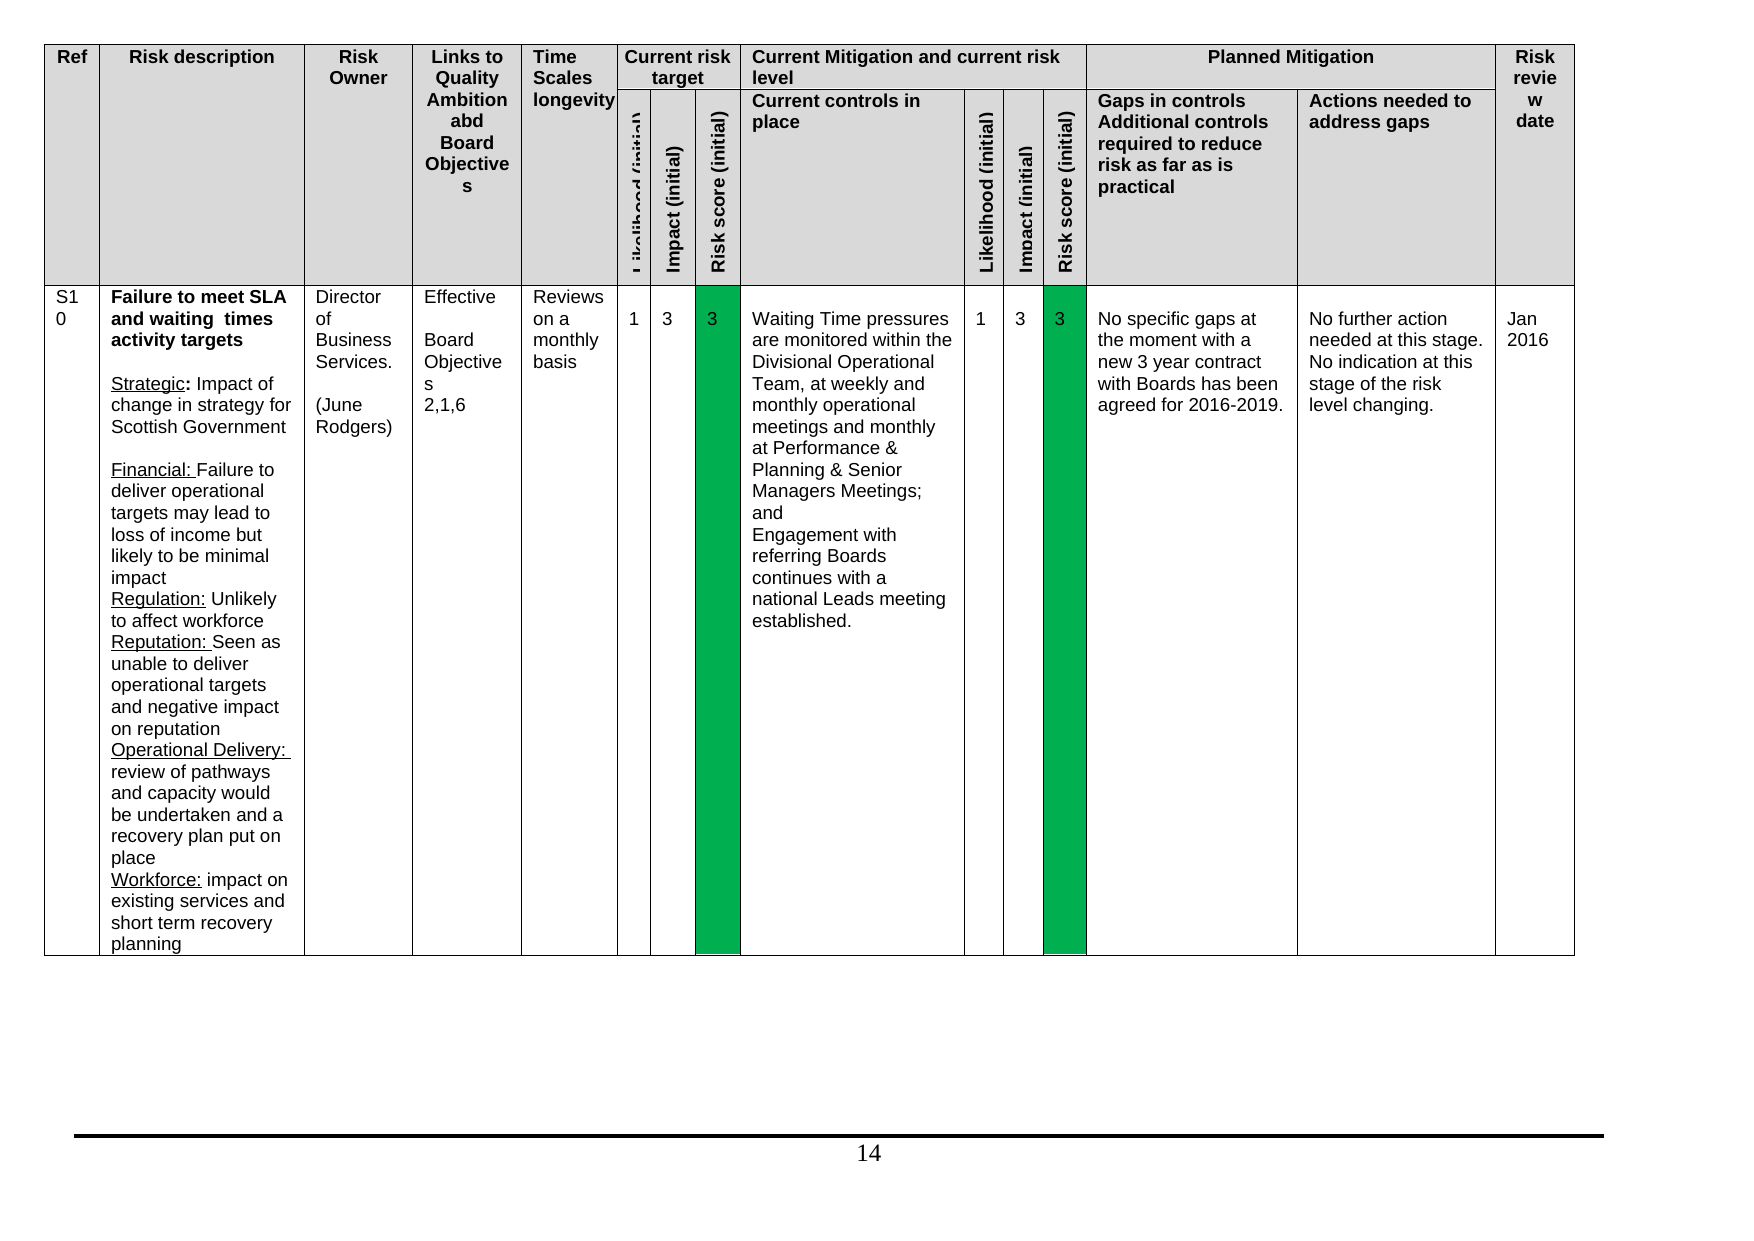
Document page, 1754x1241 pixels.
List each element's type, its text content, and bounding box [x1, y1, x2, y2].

table_header Risk Owner [305, 45, 412, 285]
table_header Current risk target [618, 45, 740, 88]
table_cell Waiting Time pressures are monitored within the Divisional Operational Team, at weekly and monthly operational meetings and monthly at Performance & Planning & Senior Managers Meetings; and Engagement with referring Boards continues with a national Leads meeting established. [741, 286, 964, 954]
table_header Risk description [100, 45, 304, 285]
table_cell Risk score (initial) [696, 90, 740, 285]
table_header Links to Quality Ambition abd Board Objectives [413, 45, 521, 285]
table_cell 3 [696, 286, 740, 954]
table_cell No further action needed at this stage. No indication at this stage of the risk level changing. [1298, 286, 1495, 954]
table_header Risk review date [1496, 45, 1574, 285]
table_header Time Scales longevity [522, 45, 617, 285]
table_header Ref [45, 45, 99, 285]
table_cell Actions needed to address gaps [1298, 90, 1495, 285]
table_cell 3 [651, 286, 695, 954]
table_header Current Mitigation and current risk level [741, 45, 1086, 88]
table_cell Current controls in place [741, 90, 964, 285]
table_cell Reviews on a monthly basis [522, 286, 617, 954]
table_cell S10 [45, 286, 99, 954]
table_cell Director of Business Services. (June Rodgers) [305, 286, 412, 954]
table_cell Gaps in controls Additional controls required to reduce risk as far as is practical [1087, 90, 1297, 285]
table_cell Likelihood (initial) [618, 90, 650, 285]
table_cell Jan 2016 [1496, 286, 1574, 954]
table_cell Effective Board Objectives 2,1,6 [413, 286, 521, 954]
table_cell Impact (initial) [651, 90, 695, 285]
table_cell 3 [1044, 286, 1086, 954]
table_header Planned Mitigation [1087, 45, 1495, 88]
table_cell Risk score (initial) [1044, 90, 1086, 285]
table_cell 3 [1004, 286, 1043, 954]
table_cell Failure to meet SLA and waiting times activity targets Strategic: Impact of change in strategy for Scottish Government Financial: Failure to deliver operational targets may lead to loss of income but likely to be minimal impact Regulation: Unlikely to affect workforce Reputation: Seen as unable to deliver operational targets and negative impact on reputation Operational Delivery: review of pathways and capacity would be undertaken and a recovery plan put on place Workforce: impact on existing services and short term recovery planning [100, 286, 304, 954]
table_cell Likelihood (initial) [965, 90, 1003, 285]
table_cell 1 [618, 286, 650, 954]
table_cell Impact (initial) [1004, 90, 1043, 285]
table_cell 1 [965, 286, 1003, 954]
table_cell No specific gaps at the moment with a new 3 year contract with Boards has been agreed for 2016-2019. [1087, 286, 1297, 954]
